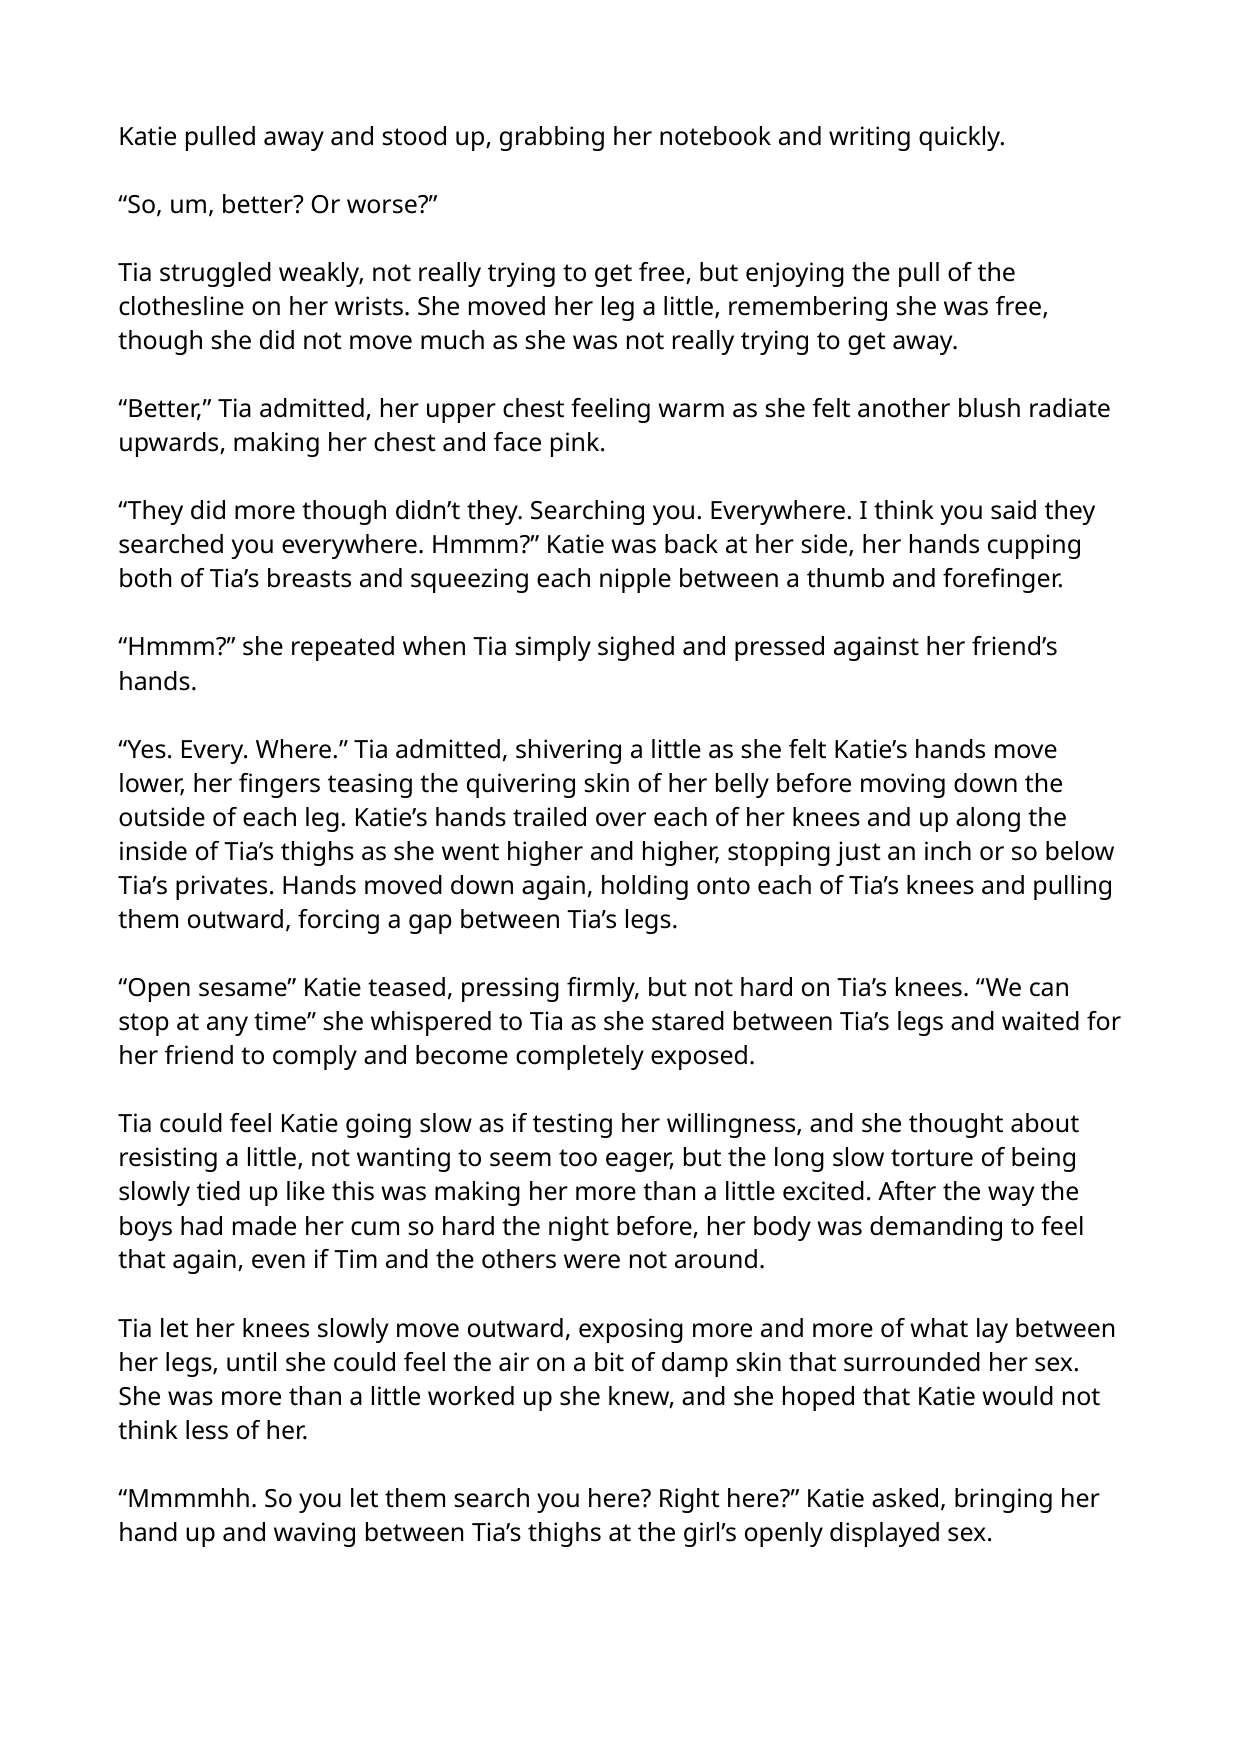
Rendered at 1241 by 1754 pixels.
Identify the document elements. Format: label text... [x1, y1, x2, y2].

text Katie pulled away and stood up, grabbing her notebook and writing quickly. [118, 118, 1122, 152]
text “Open sesame” Katie teased, pressing firmly, but not hard on Tia’s knees. “We can stop at any time” she whispered to Tia as she stared between Tia’s legs and waited for her friend to comply and become completely exposed. [118, 970, 1122, 1072]
text “Better,” Tia admitted, her upper chest feeling warm as she felt another blush radiate upwards, making her chest and face pink. [118, 391, 1122, 459]
text “Mmmmhh. So you let them search you here? Right here?” Katie asked, bringing her hand up and waving between Tia’s thighs at the girl’s openly displayed sex. [118, 1481, 1122, 1549]
text “They did more though didn’t they. Searching you. Everywhere. I think you said they searched you everywhere. Hmmm?” Katie was back at her side, her hands cupping both of Tia’s breasts and squeezing each nipple between a thumb and forefinger. [118, 493, 1122, 595]
text “Yes. Every. Where.” Tia admitted, shivering a little as she felt Katie’s hands move lower, her fingers teasing the quivering skin of her belly before moving down the outside of each leg. Katie’s hands trailed over each of her knees and up along the inside of Tia’s thighs as she went higher and higher, stopping just an inch or so below Tia’s privates. Hands moved down again, holding onto each of Tia’s knees and pulling them outward, forcing a gap between Tia’s legs. [118, 731, 1122, 936]
text Tia let her knees slowly move outward, exposing more and more of what lay between her legs, until she could feel the air on a bit of damp skin that surrounded her sex. She was more than a little worked up she knew, and she hoped that Katie would not think less of her. [118, 1310, 1122, 1447]
text Tia struggled weakly, not really trying to get free, but enjoying the pull of the clothesline on her wrists. She moved her leg a little, remembering she was free, though she did not move much as she was not really trying to get away. [118, 254, 1122, 357]
text Tia could feel Katie going slow as if testing her willingness, and she thought about resisting a little, not wanting to seem too eager, but the long slow torture of being slowly tied up like this was making her more than a little excited. After the way the boys had made her cum so hard the night before, her body was demanding to feel that again, even if Tim and the others were not around. [118, 1106, 1122, 1276]
text “So, um, better? Or worse?” [118, 186, 1122, 220]
text “Hmmm?” she repeated when Tia simply sighed and pressed against her friend’s hands. [118, 629, 1122, 697]
